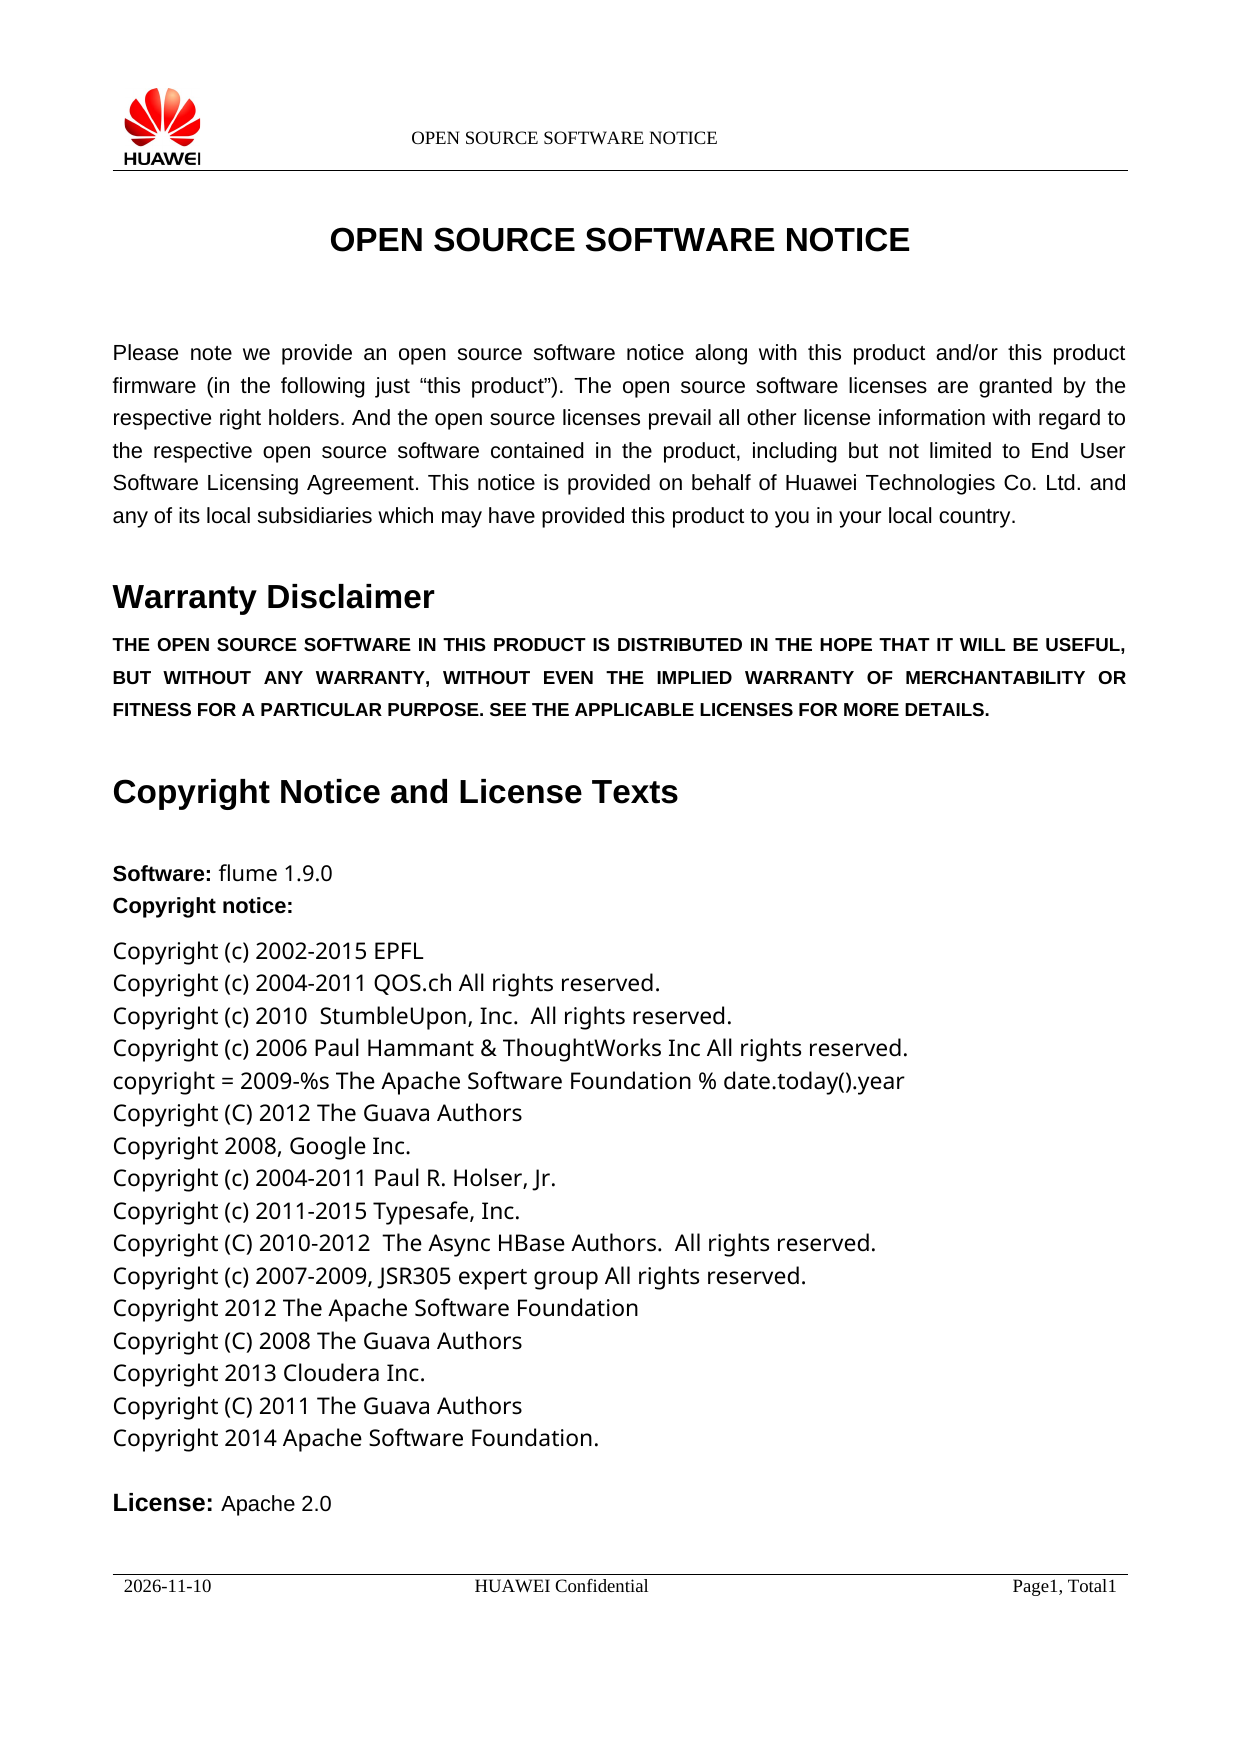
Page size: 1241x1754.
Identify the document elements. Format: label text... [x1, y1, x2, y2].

text The open source software in this product is distributed in the hope that it will be useful, but WITHOUT ANY WARRANTY, without even the implied warranty of MERCHANTABILITY or FITNESS FOR A PARTICULAR PURPOSE. See the applicable licenses for more details. [112, 629, 1128, 726]
text OPEN SOURCE SOFTWARE NOTICE [112, 206, 1128, 271]
picture [124, 88, 201, 165]
text Warranty Disclaimer [112, 564, 1128, 629]
text Copyright notice: [112, 889, 1128, 921]
text Copyright Notice and License Texts [112, 759, 1128, 824]
text License: Apache 2.0 [112, 1486, 1128, 1519]
title Software: flume 1.9.0 [112, 856, 1128, 889]
text Copyright (c) 2002-2015 EPFL Copyright (c) 2004-2011 QOS.ch All rights reserved. Copyright (c) 2010 StumbleUpon, Inc. All rights reserved. Copyright (c) 2006 Paul Hammant & ThoughtWorks Inc All rights reserved. copyright = 2009-%s The Apache Software Foundation % date.today().year Copyright (C) 2012 The Guava Authors Copyright 2008, Google Inc. Copyright (c) 2004-2011 Paul R. Holser, Jr. Copyright (c) 2011-2015 Typesafe, Inc. Copyright (C) 2010-2012 The Async HBase Authors. All rights reserved. Copyright (c) 2007-2009, JSR305 expert group All rights reserved. Copyright 2012 The Apache Software Foundation Copyright (C) 2008 The Guava Authors Copyright 2013 Cloudera Inc. Copyright (C) 2011 The Guava Authors Copyright 2014 Apache Software Foundation. [112, 934, 1128, 1486]
text Please note we provide an open source software notice along with this product and/or this product firmware (in the following just “this product”). The open source software licenses are granted by the respective right holders. And the open source licenses prevail all other license information with regard to the respective open source software contained in the product, including but not limited to End User Software Licensing Agreement. This notice is provided on behalf of Huawei Technologies Co. Ltd. and any of its local subsidiaries which may have provided this product to you in your local country. [112, 336, 1128, 531]
